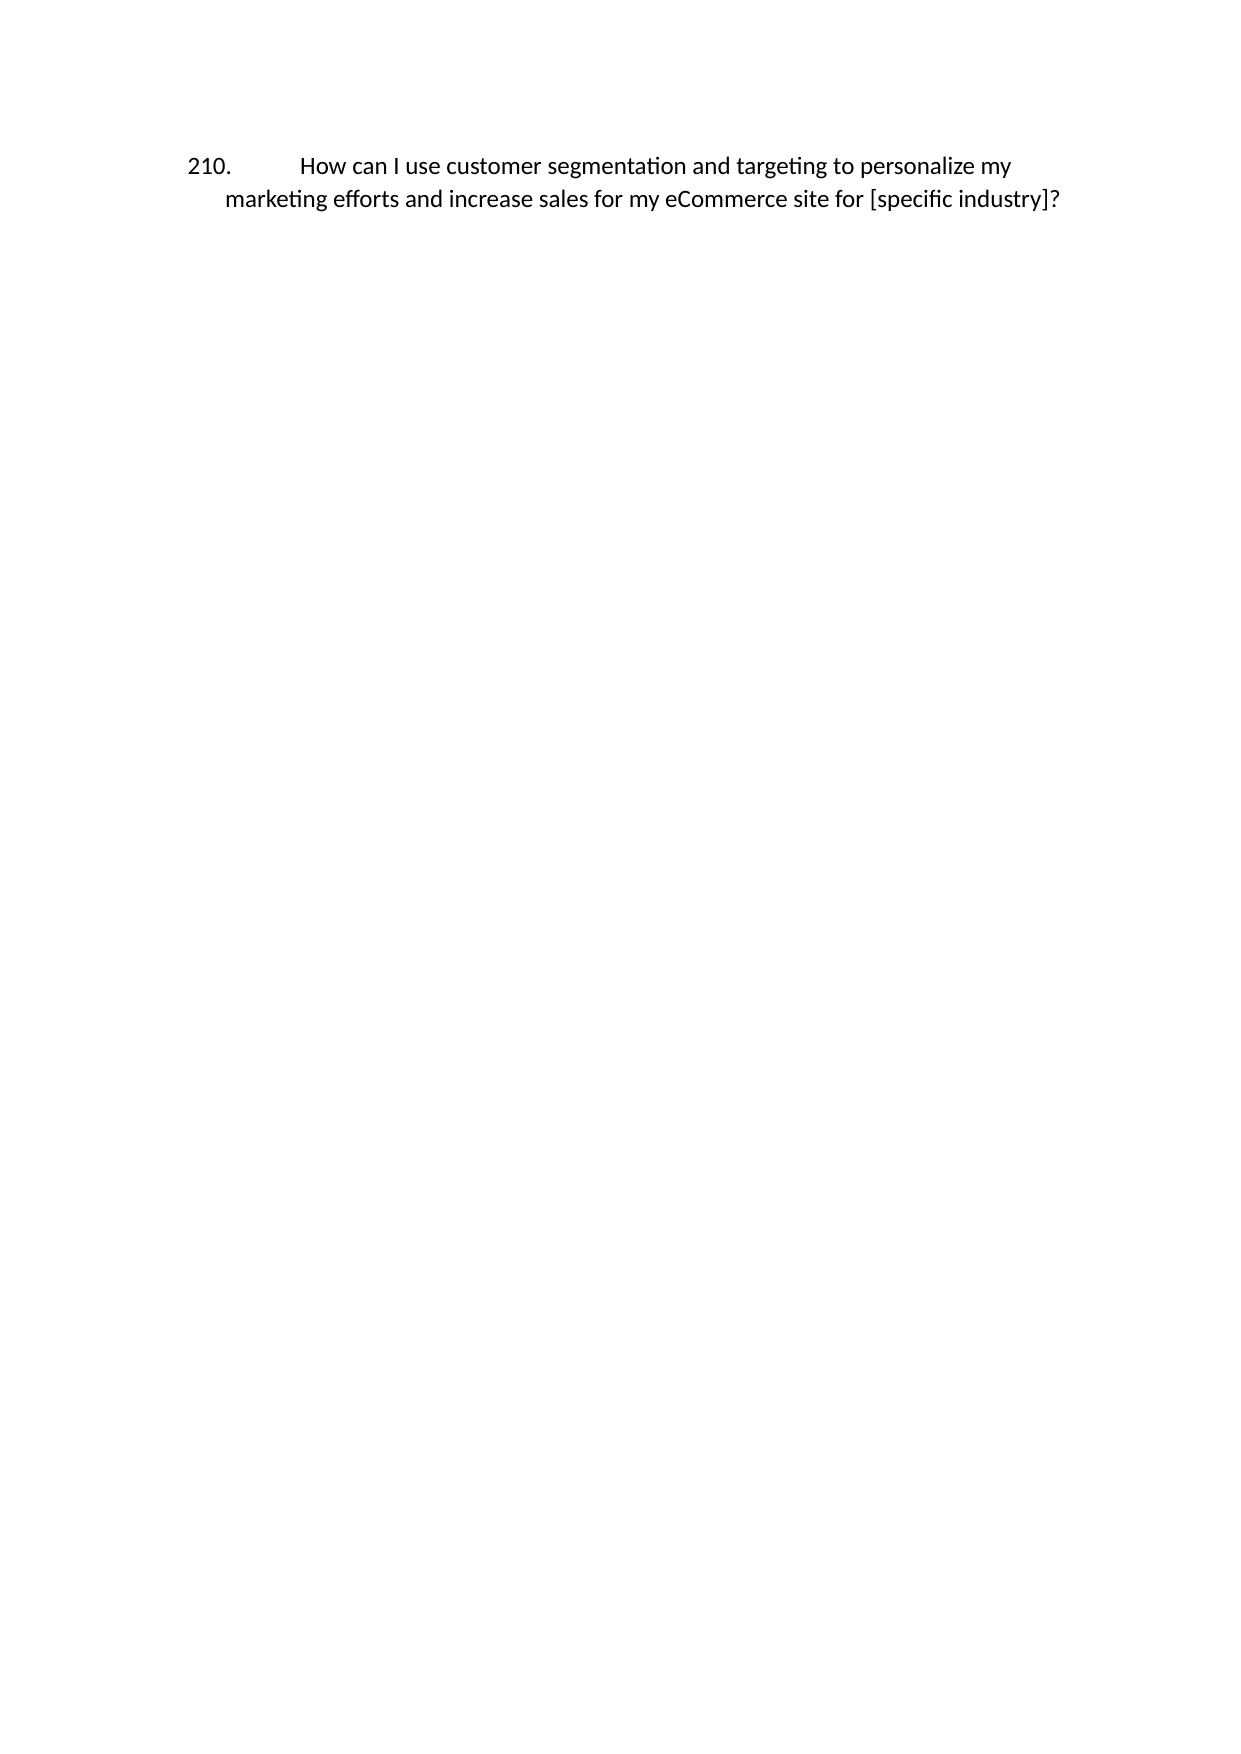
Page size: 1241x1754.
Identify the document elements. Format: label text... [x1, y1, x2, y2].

list How can I use customer segmentation and targeting to personalize my marketing efforts and increase sales for my eCommerce site for [specific industry]? [187, 150, 1090, 213]
